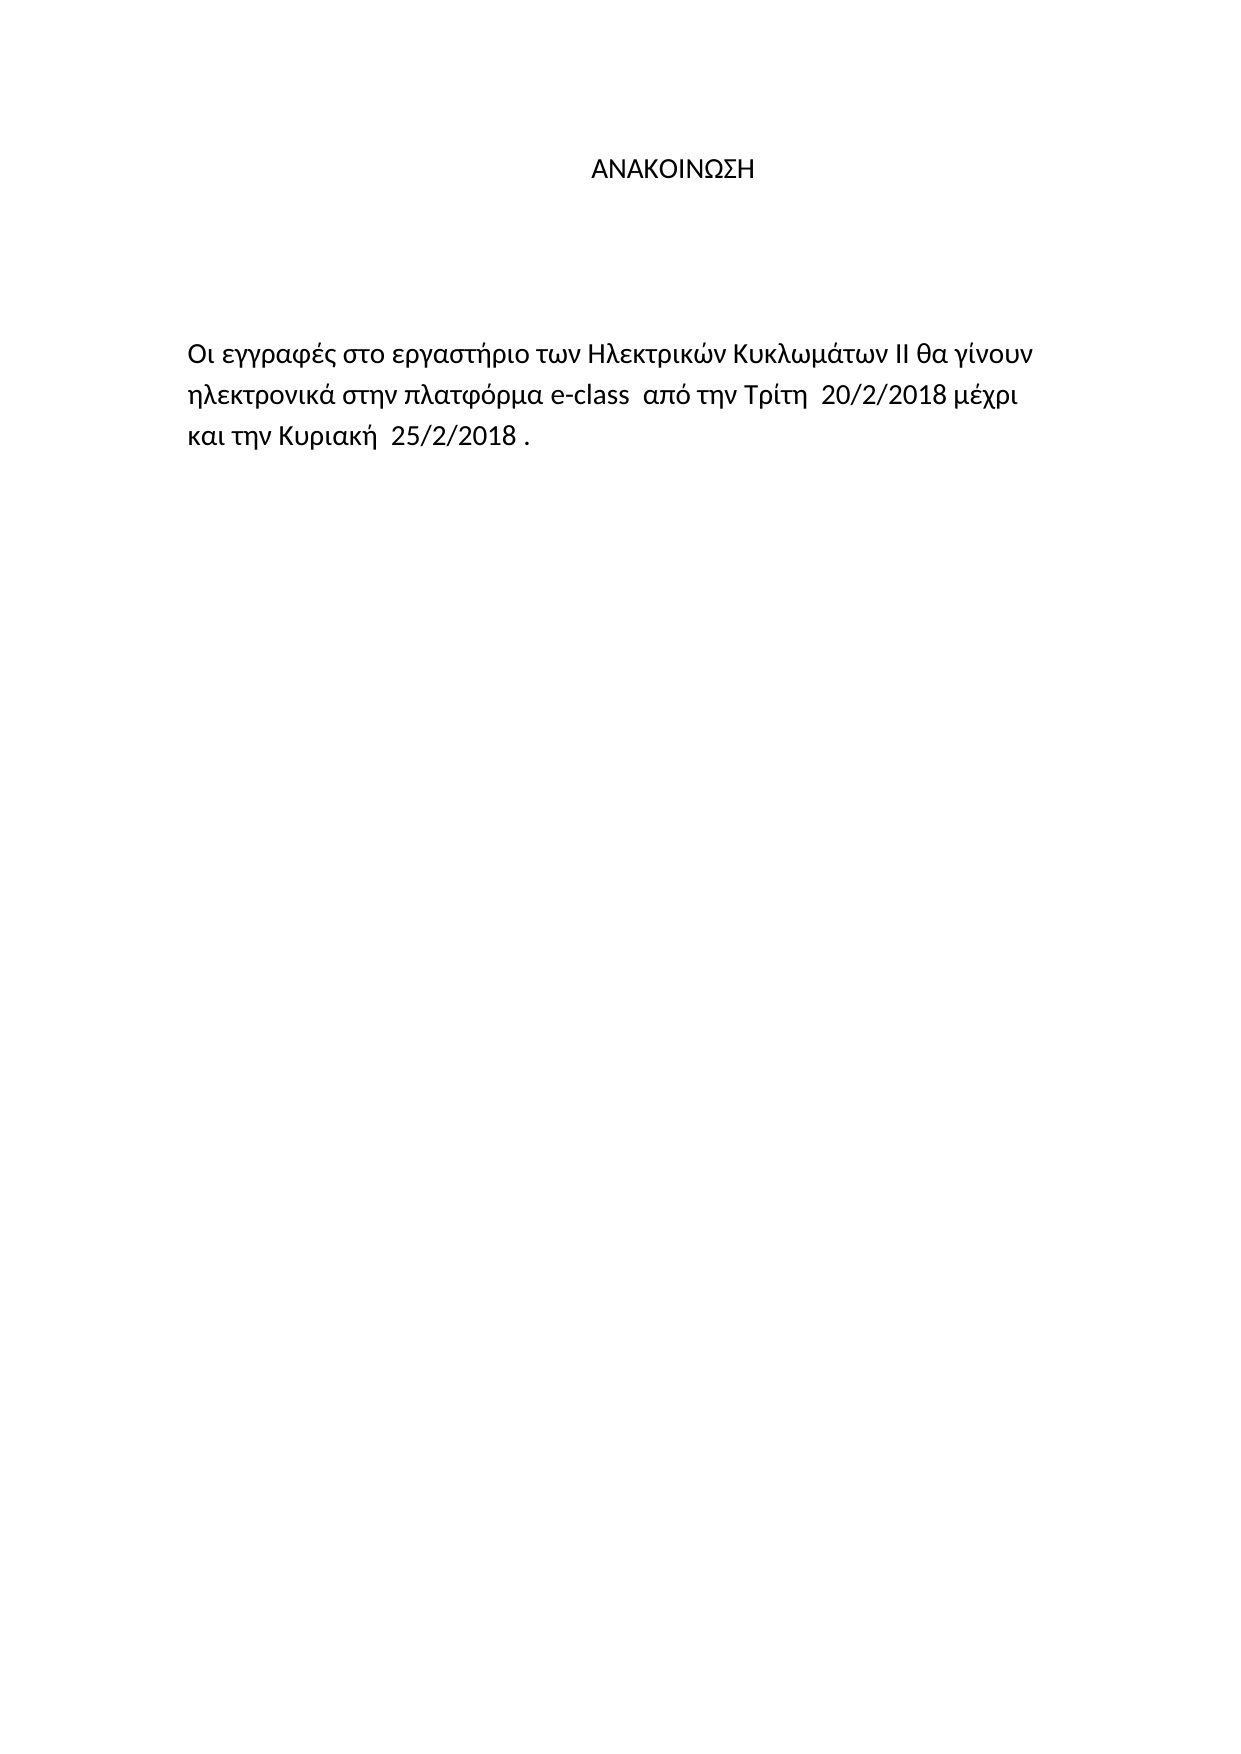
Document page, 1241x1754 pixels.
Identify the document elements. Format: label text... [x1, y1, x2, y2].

text ΑΝΑΚΟΙΝΩΣΗ [187, 150, 1053, 186]
text Οι εγγραφές στο εργαστήριο των Ηλεκτρικών Κυκλωμάτων ΙΙ θα γίνουν ηλεκτρονικά στην πλατφόρμα e-class από την Τρίτη 20/2/2018 μέχρι και την Κυριακή 25/2/2018 . [187, 335, 1053, 453]
